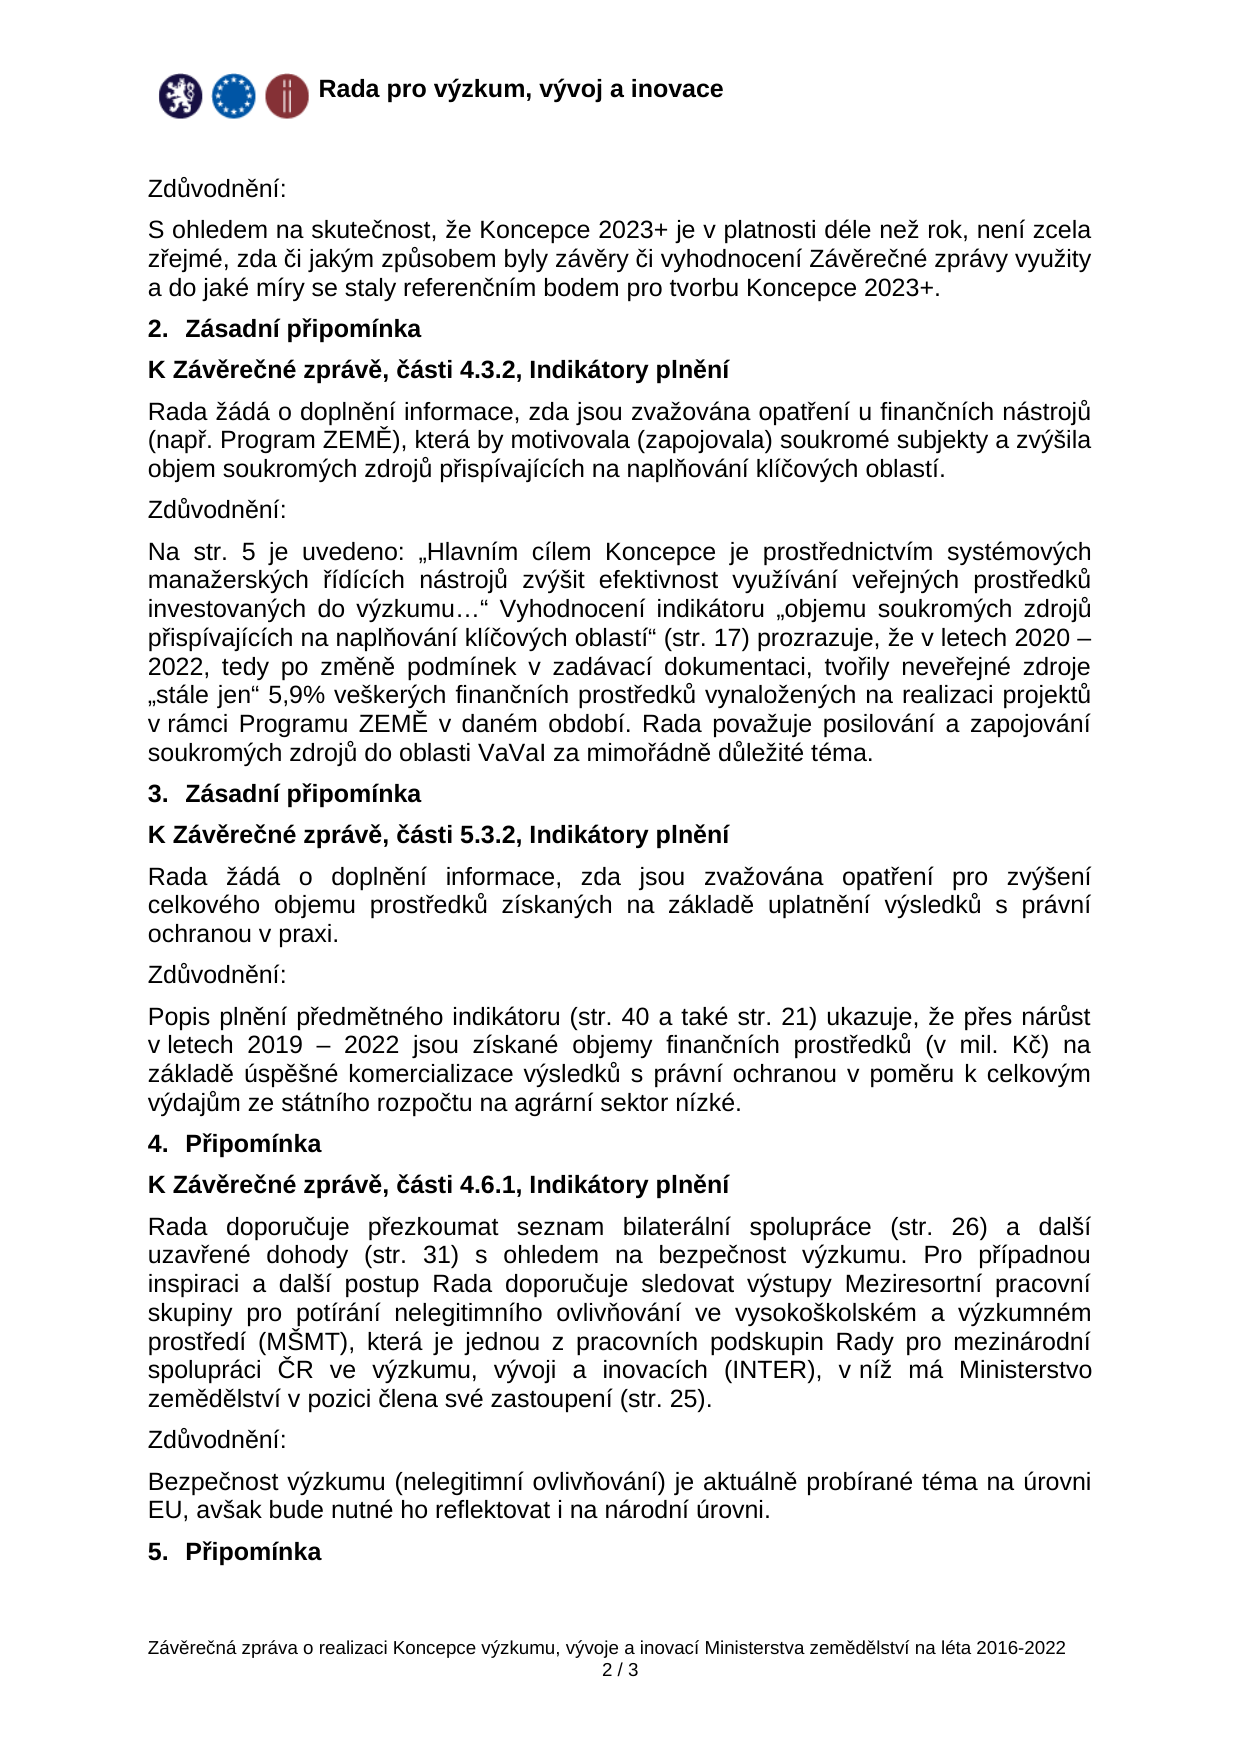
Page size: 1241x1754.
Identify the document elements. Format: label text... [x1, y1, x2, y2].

text Zdůvodnění: [148, 1425, 1093, 1454]
text S ohledem na skutečnost, že Koncepce 2023+ je v platnosti déle než rok, není zcela zřejmé, zda či jakým způsobem byly závěry či vyhodnocení Závěrečné zprávy využity a do jaké míry se staly referenčním bodem pro tvorbu Koncepce 2023+. [148, 215, 1093, 301]
text Zdůvodnění: [148, 495, 1093, 524]
text K Závěrečné zprávě, části 4.3.2, Indikátory plnění [148, 355, 1093, 384]
text Na str. 5 je uvedeno: „Hlavním cílem Koncepce je prostřednictvím systémových manažerských řídících nástrojů zvýšit efektivnost využívání veřejných prostředků investovaných do výzkumu…“ Vyhodnocení indikátoru „objemu soukromých zdrojů přispívajících na naplňování klíčových oblastí“ (str. 17) prozrazuje, že v letech 2020 – 2022, tedy po změně podmínek v zadávací dokumentaci, tvořily neveřejné zdroje „stále jen“ 5,9% veškerých finančních prostředků vynaložených na realizaci projektů v rámci Programu ZEMĚ v daném období. Rada považuje posilování a zapojování soukromých zdrojů do oblasti VaVaI za mimořádně důležité téma. [148, 536, 1093, 766]
picture [158, 73, 309, 120]
text Zdůvodnění: [148, 960, 1093, 989]
list Zásadní připomínka [148, 779, 1093, 808]
text Popis plnění předmětného indikátoru (str. 40 a také str. 21) ukazuje, že přes nárůst v letech 2019 – 2022 jsou získané objemy finančních prostředků (v mil. Kč) na základě úspěšné komercializace výsledků s právní ochranou v poměru k celkovým výdajům ze státního rozpočtu na agrární sektor nízké. [148, 1001, 1093, 1116]
text K Závěrečné zprávě, části 4.6.1, Indikátory plnění [148, 1170, 1093, 1199]
text Rada žádá o doplnění informace, zda jsou zvažována opatření pro zvýšení celkového objemu prostředků získaných na základě uplatnění výsledků s právní ochranou v praxi. [148, 861, 1093, 948]
list Připomínka [148, 1129, 1093, 1158]
text Rada žádá o doplnění informace, zda jsou zvažována opatření u finančních nástrojů (např. Program ZEMĚ), která by motivovala (zapojovala) soukromé subjekty a zvýšila objem soukromých zdrojů přispívajících na naplňování klíčových oblastí. [148, 396, 1093, 483]
list Zásadní připomínka [148, 314, 1093, 343]
text Rada doporučuje přezkoumat seznam bilaterální spolupráce (str. 26) a další uzavřené dohody (str. 31) s ohledem na bezpečnost výzkumu. Pro případnou inspiraci a další postup Rada doporučuje sledovat výstupy Meziresortní pracovní skupiny pro potírání nelegitimního ovlivňování ve vysokoškolském a výzkumném prostředí (MŠMT), která je jednou z pracovních podskupin Rady pro mezinárodní spolupráci ČR ve výzkumu, vývoji a inovacích (INTER), v níž má Ministerstvo zemědělství v pozici člena své zastoupení (str. 25). [148, 1211, 1093, 1413]
text K Závěrečné zprávě, části 5.3.2, Indikátory plnění [148, 820, 1093, 849]
list Připomínka [148, 1536, 1093, 1565]
text Zdůvodnění: [148, 174, 1093, 203]
text Bezpečnost výzkumu (nelegitimní ovlivňování) je aktuálně probírané téma na úrovni EU, avšak bude nutné ho reflektovat i na národní úrovni. [148, 1466, 1093, 1524]
